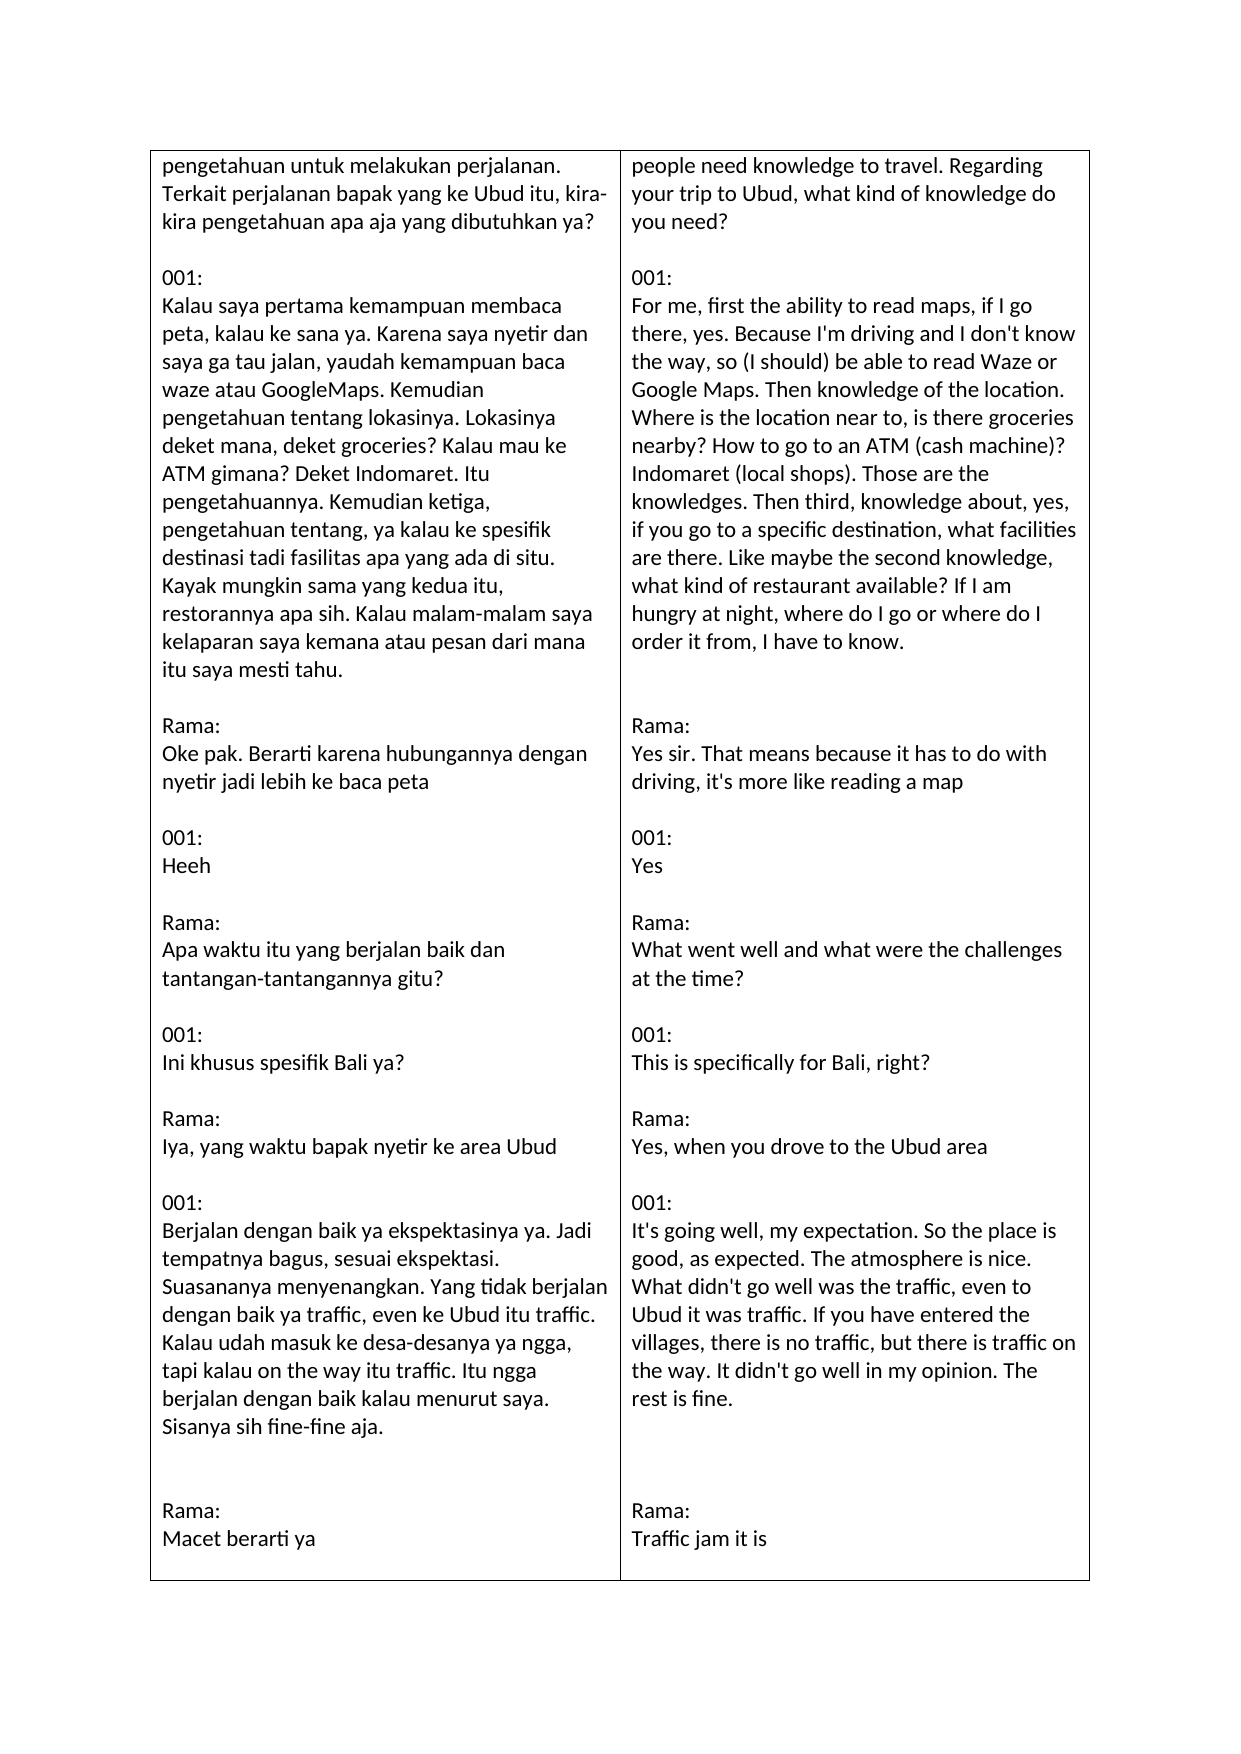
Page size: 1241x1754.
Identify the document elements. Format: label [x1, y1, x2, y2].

table_header [621, 151, 1089, 1580]
table_header [151, 151, 620, 1580]
